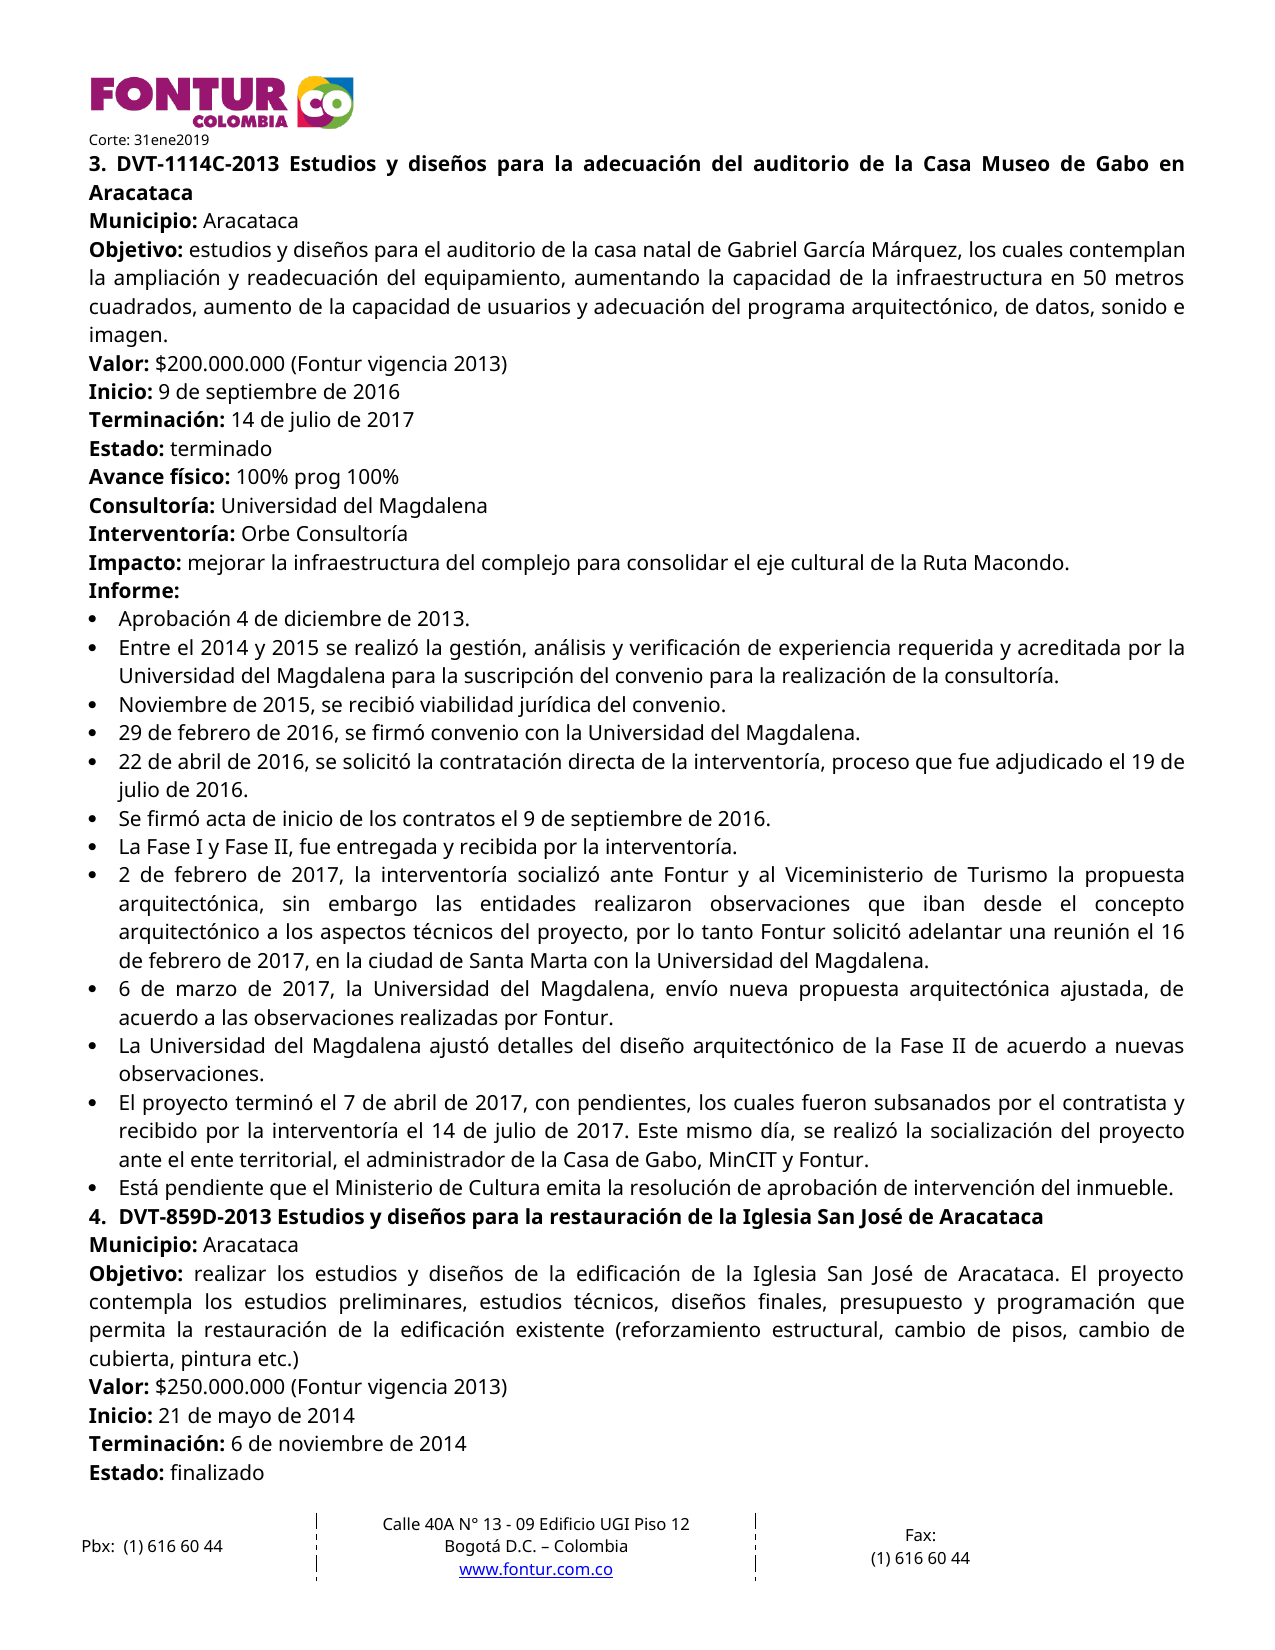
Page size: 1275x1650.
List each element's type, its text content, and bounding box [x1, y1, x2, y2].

list 2 de febrero de 2017, la interventoría socializó ante Fontur y al Viceministerio de Turismo la propuesta arquitectónica, sin embargo las entidades realizaron observaciones que iban desde el concepto arquitectónico a los aspectos técnicos del proyecto, por lo tanto Fontur solicitó adelantar una reunión el 16 de febrero de 2017, en la ciudad de Santa Marta con la Universidad del Magdalena. [89, 861, 1186, 974]
text Terminación: 14 de julio de 2017 [89, 406, 1186, 434]
list El proyecto terminó el 7 de abril de 2017, con pendientes, los cuales fueron subsanados por el contratista y recibido por la interventoría el 14 de julio de 2017. Este mismo día, se realizó la socialización del proyecto ante el ente territorial, el administrador de la Casa de Gabo, MinCIT y Fontur. [89, 1088, 1186, 1173]
list Objetivo: realizar los estudios y diseños de la edificación de la Iglesia San José de Aracataca. El proyecto contempla los estudios preliminares, estudios técnicos, diseños finales, presupuesto y programación que permita la restauración de la edificación existente (reforzamiento estructural, cambio de pisos, cambio de cubierta, pintura etc.) [89, 1259, 1186, 1372]
text Interventoría: Orbe Consultoría [89, 519, 1186, 548]
list Está pendiente que el Ministerio de Cultura emita la resolución de aprobación de intervención del inmueble. [89, 1173, 1186, 1202]
text Inicio: 21 de mayo de 2014 [89, 1401, 1186, 1429]
list Aprobación 4 de diciembre de 2013. [89, 604, 1186, 633]
list La Universidad del Magdalena ajustó detalles del diseño arquitectónico de la Fase II de acuerdo a nuevas observaciones. [89, 1031, 1186, 1088]
list 22 de abril de 2016, se solicitó la contratación directa de la interventoría, proceso que fue adjudicado el 19 de julio de 2016. [89, 747, 1186, 804]
text Inicio: 9 de septiembre de 2016 [89, 377, 1186, 406]
list Se firmó acta de inicio de los contratos el 9 de septiembre de 2016. [89, 804, 1186, 832]
text Terminación: 6 de noviembre de 2014 [89, 1429, 1186, 1458]
text Informe: [89, 576, 1186, 604]
text 3. DVT-1114C-2013 Estudios y diseños para la adecuación del auditorio de la Casa Museo de Gabo en Aracataca [89, 149, 1186, 206]
list 6 de marzo de 2017, la Universidad del Magdalena, envío nueva propuesta arquitectónica ajustada, de acuerdo a las observaciones realizadas por Fontur. [89, 974, 1186, 1031]
text Estado: finalizado [89, 1458, 1186, 1486]
text Valor: $250.000.000 (Fontur vigencia 2013) [89, 1372, 1186, 1401]
text Municipio: Aracataca [89, 1230, 1186, 1259]
list DVT-859D-2013 Estudios y diseños para la restauración de la Iglesia San José de Aracataca [89, 1202, 1186, 1230]
text Impacto: mejorar la infraestructura del complejo para consolidar el eje cultural de la Ruta Macondo. [89, 548, 1186, 576]
text Avance físico: 100% prog 100% [89, 462, 1186, 491]
text Valor: $200.000.000 (Fontur vigencia 2013) [89, 349, 1186, 377]
text Estado: terminado [89, 434, 1186, 462]
list Noviembre de 2015, se recibió viabilidad jurídica del convenio. [89, 690, 1186, 718]
text Consultoría: Universidad del Magdalena [89, 491, 1186, 519]
picture [88, 73, 355, 130]
list 29 de febrero de 2016, se firmó convenio con la Universidad del Magdalena. [89, 718, 1186, 747]
text Municipio: Aracataca [89, 206, 1186, 235]
list Objetivo: estudios y diseños para el auditorio de la casa natal de Gabriel García Márquez, los cuales contemplan la ampliación y readecuación del equipamiento, aumentando la capacidad de la infraestructura en 50 metros cuadrados, aumento de la capacidad de usuarios y adecuación del programa arquitectónico, de datos, sonido e imagen. [89, 235, 1186, 349]
list Entre el 2014 y 2015 se realizó la gestión, análisis y verificación de experiencia requerida y acreditada por la Universidad del Magdalena para la suscripción del convenio para la realización de la consultoría. [89, 633, 1186, 690]
list La Fase I y Fase II, fue entregada y recibida por la interventoría. [89, 832, 1186, 861]
